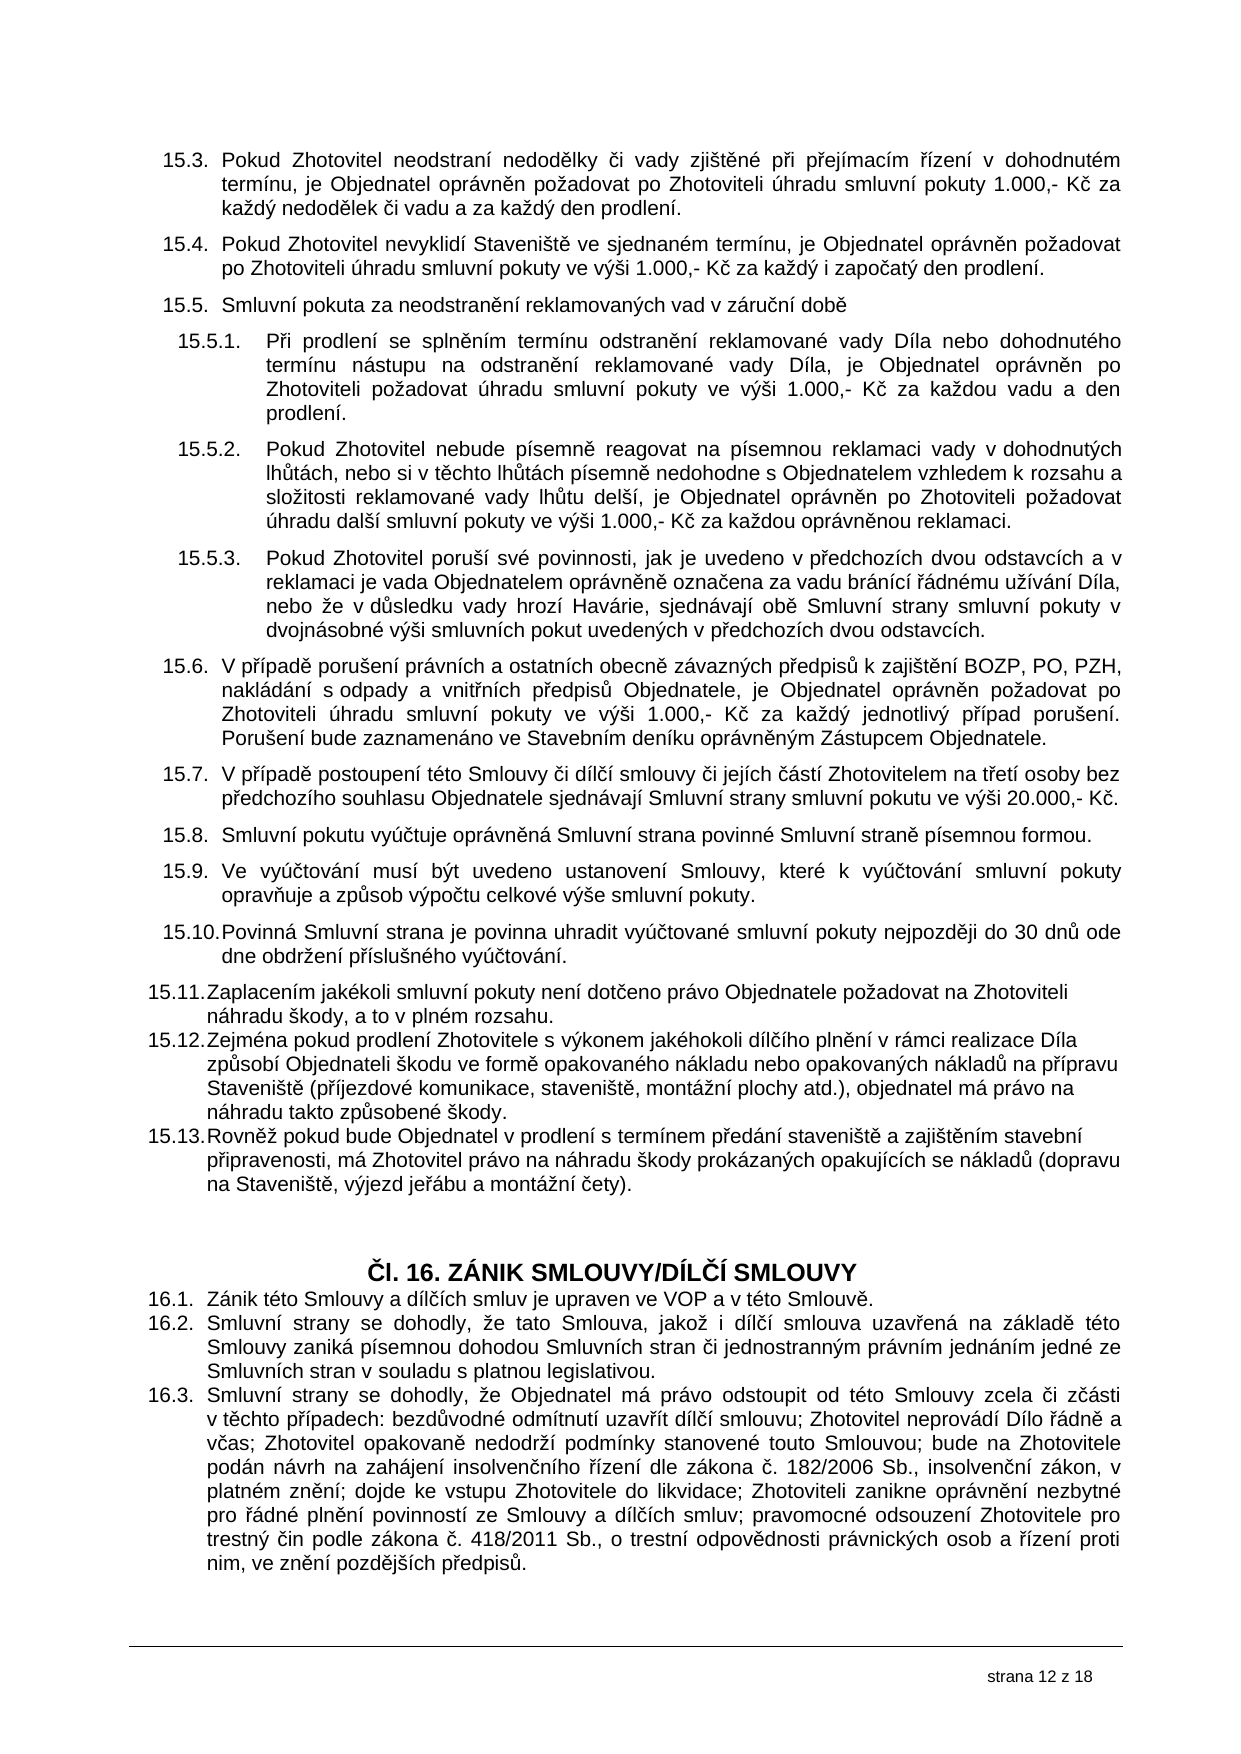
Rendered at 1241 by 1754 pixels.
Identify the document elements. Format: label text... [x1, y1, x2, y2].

list Pokud Zhotovitel nevyklidí Staveniště ve sjednaném termínu, je Objednatel oprávněn požadovat po Zhotoviteli úhradu smluvní pokuty ve výši 1.000,- Kč za každý i započatý den prodlení. [162, 232, 1122, 280]
text Zejména pokud prodlení Zhotovitele s výkonem jakéhokoli dílčího plnění v rámci realizace Díla způsobí Objednateli škodu ve formě opakovaného nákladu nebo opakovaných nákladů na přípravu Staveniště (příjezdové komunikace, staveniště, montážní plochy atd.), objednatel má právo na náhradu takto způsobené škody. [148, 1028, 1122, 1124]
list Smluvní pokuta za neodstranění reklamovaných vad v záruční době [162, 292, 1122, 316]
list Pokud Zhotovitel nebude písemně reagovat na písemnou reklamaci vady v dohodnutých lhůtách, nebo si v těchto lhůtách písemně nedohodne s Objednatelem vzhledem k rozsahu a složitosti reklamované vady lhůtu delší, je Objednatel oprávněn po Zhotoviteli požadovat úhradu další smluvní pokuty ve výši 1.000,- Kč za každou oprávněnou reklamaci. [177, 437, 1122, 533]
list V případě porušení právních a ostatních obecně závazných předpisů k zajištění BOZP, PO, PZH, nakládání s odpady a vnitřních předpisů Objednatele, je Objednatel oprávněn požadovat po Zhotoviteli úhradu smluvní pokuty ve výši 1.000,- Kč za každý jednotlivý případ porušení. Porušení bude zaznamenáno ve Stavebním deníku oprávněným Zástupcem Objednatele. [162, 654, 1122, 750]
text Smluvní strany se dohodly, že Objednatel má právo odstoupit od této Smlouvy zcela či zčásti v těchto případech: bezdůvodné odmítnutí uzavřít dílčí smlouvu; Zhotovitel neprovádí Dílo řádně a včas; Zhotovitel opakovaně nedodrží podmínky stanovené touto Smlouvou; bude na Zhotovitele podán návrh na zahájení insolvenčního řízení dle zákona č. 182/2006 Sb., insolvenční zákon, v platném znění; dojde ke vstupu Zhotovitele do likvidace; Zhotoviteli zanikne oprávnění nezbytné pro řádné plnění povinností ze Smlouvy a dílčích smluv; pravomocné odsouzení Zhotovitele pro trestný čin podle zákona č. 418/2011 Sb., o trestní odpovědnosti právnických osob a řízení proti nim, ve znění pozdějších předpisů. [148, 1383, 1122, 1574]
list Ve vyúčtování musí být uvedeno ustanovení Smlouvy, které k vyúčtování smluvní pokuty opravňuje a způsob výpočtu celkové výše smluvní pokuty. [162, 859, 1122, 907]
list V případě postoupení této Smlouvy či dílčí smlouvy či jejích částí Zhotovitelem na třetí osoby bez předchozího souhlasu Objednatele sjednávají Smluvní strany smluvní pokutu ve výši 20.000,- Kč. [162, 762, 1122, 810]
text Rovněž pokud bude Objednatel v prodlení s termínem předání staveniště a zajištěním stavební připravenosti, má Zhotovitel právo na náhradu škody prokázaných opakujících se nákladů (dopravu na Staveniště, výjezd jeřábu a montážní čety). [148, 1124, 1122, 1196]
list Pokud Zhotovitel poruší své povinnosti, jak je uvedeno v předchozích dvou odstavcích a v reklamaci je vada Objednatelem oprávněně označena za vadu bránící řádnému užívání Díla, nebo že v důsledku vady hrozí Havárie, sjednávají obě Smluvní strany smluvní pokuty v dvojnásobné výši smluvních pokut uvedených v předchozích dvou odstavcích. [177, 546, 1122, 641]
list Pokud Zhotovitel neodstraní nedodělky či vady zjištěné při přejímacím řízení v dohodnutém termínu, je Objednatel oprávněn požadovat po Zhotoviteli úhradu smluvní pokuty 1.000,- Kč za každý nedodělek či vadu a za každý den prodlení. [162, 148, 1122, 219]
list Při prodlení se splněním termínu odstranění reklamované vady Díla nebo dohodnutého termínu nástupu na odstranění reklamované vady Díla, je Objednatel oprávněn po Zhotoviteli požadovat úhradu smluvní pokuty ve výši 1.000,- Kč za každou vadu a den prodlení. [177, 329, 1122, 425]
text Zánik této Smlouvy a dílčích smluv je upraven ve VOP a v této Smlouvě. [148, 1287, 1122, 1311]
text Smluvní strany se dohodly, že tato Smlouva, jakož i dílčí smlouva uzavřená na základě této Smlouvy zaniká písemnou dohodou Smluvních stran či jednostranným právním jednáním jedné ze Smluvních stran v souladu s platnou legislativou. [148, 1311, 1122, 1383]
list Povinná Smluvní strana je povinna uhradit vyúčtované smluvní pokuty nejpozději do 30 dnů ode dne obdržení příslušného vyúčtování. [162, 919, 1122, 967]
list Smluvní pokutu vyúčtuje oprávněná Smluvní strana povinné Smluvní straně písemnou formou. [162, 823, 1122, 847]
text ZÁNIK SMLOUVY/DÍLČÍ SMLOUVY [102, 1258, 1122, 1287]
text Zaplacením jakékoli smluvní pokuty není dotčeno právo Objednatele požadovat na Zhotoviteli náhradu škody, a to v plném rozsahu. [148, 980, 1122, 1028]
